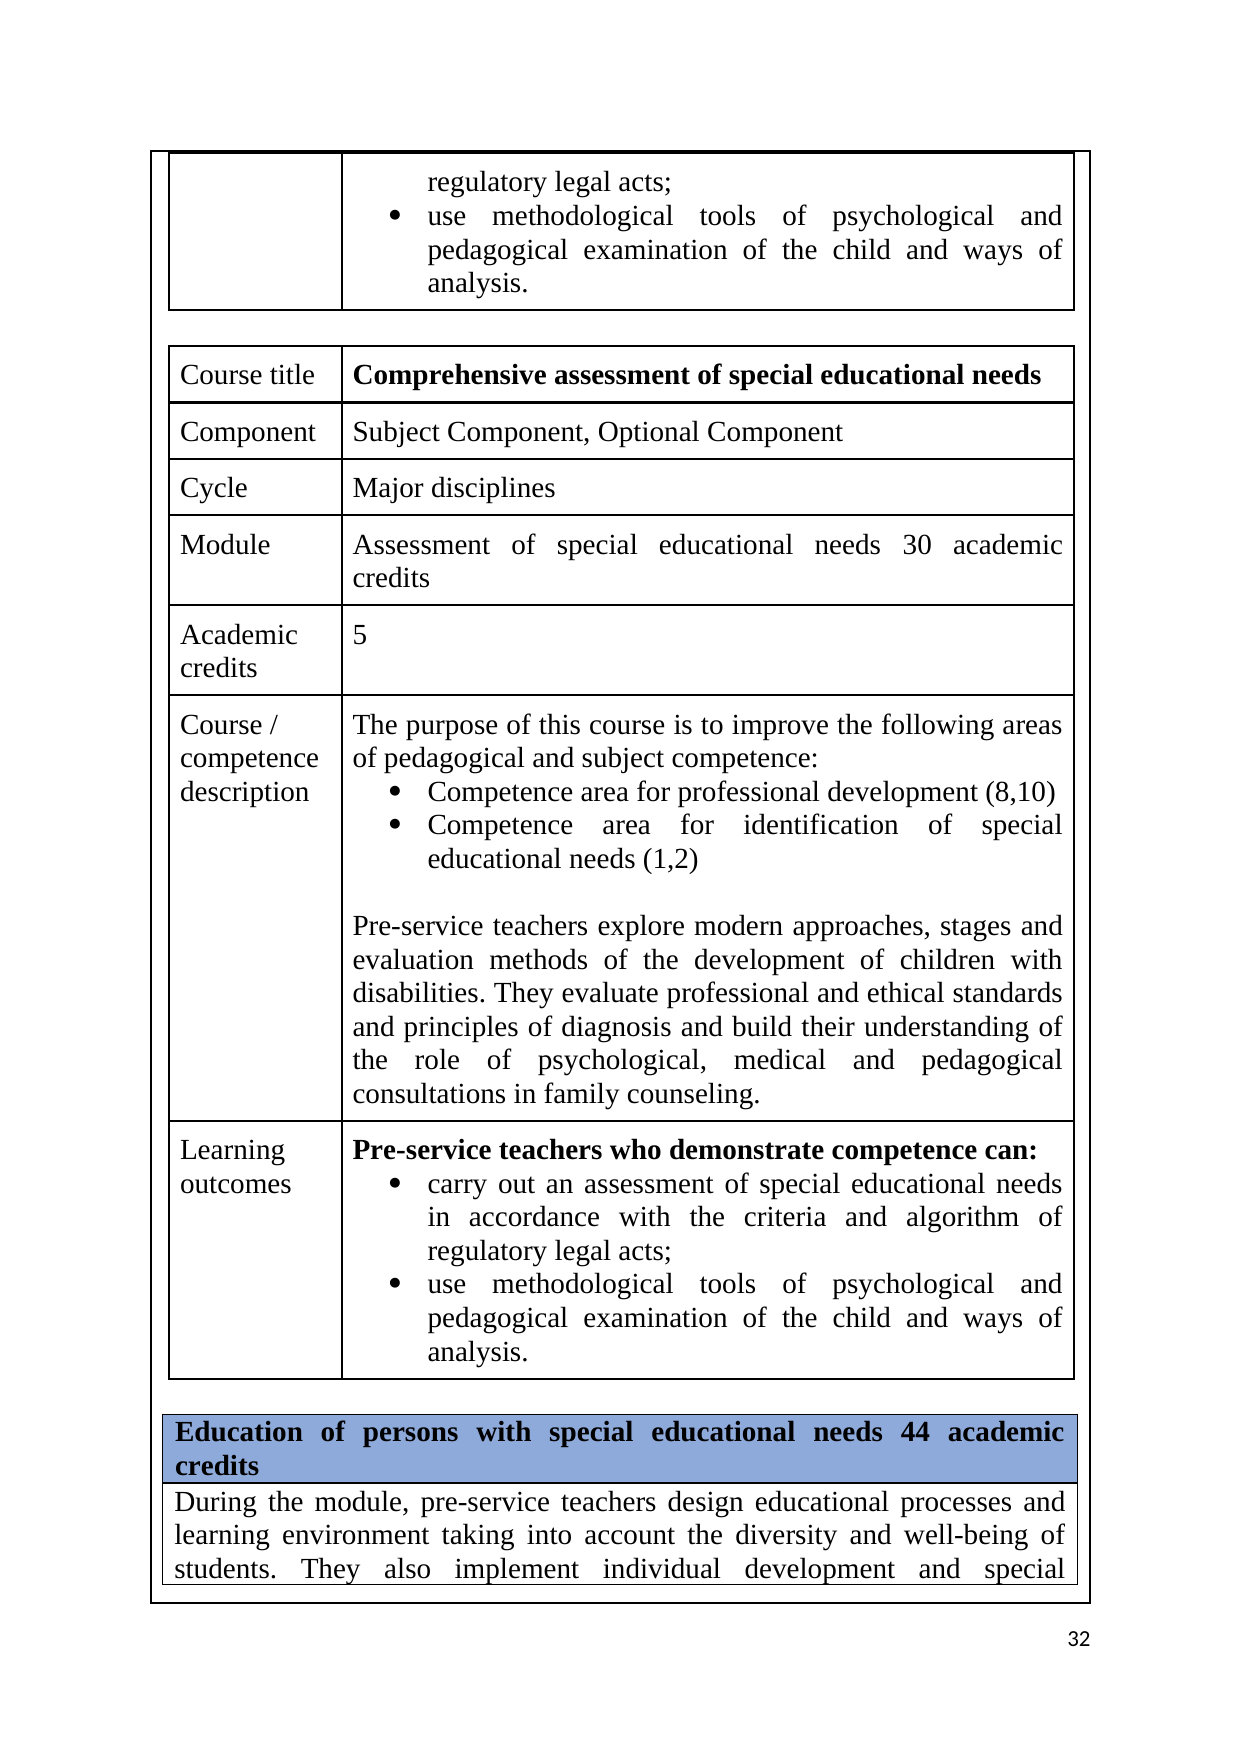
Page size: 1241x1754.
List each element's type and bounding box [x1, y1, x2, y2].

table_cell [152, 152, 1089, 1602]
